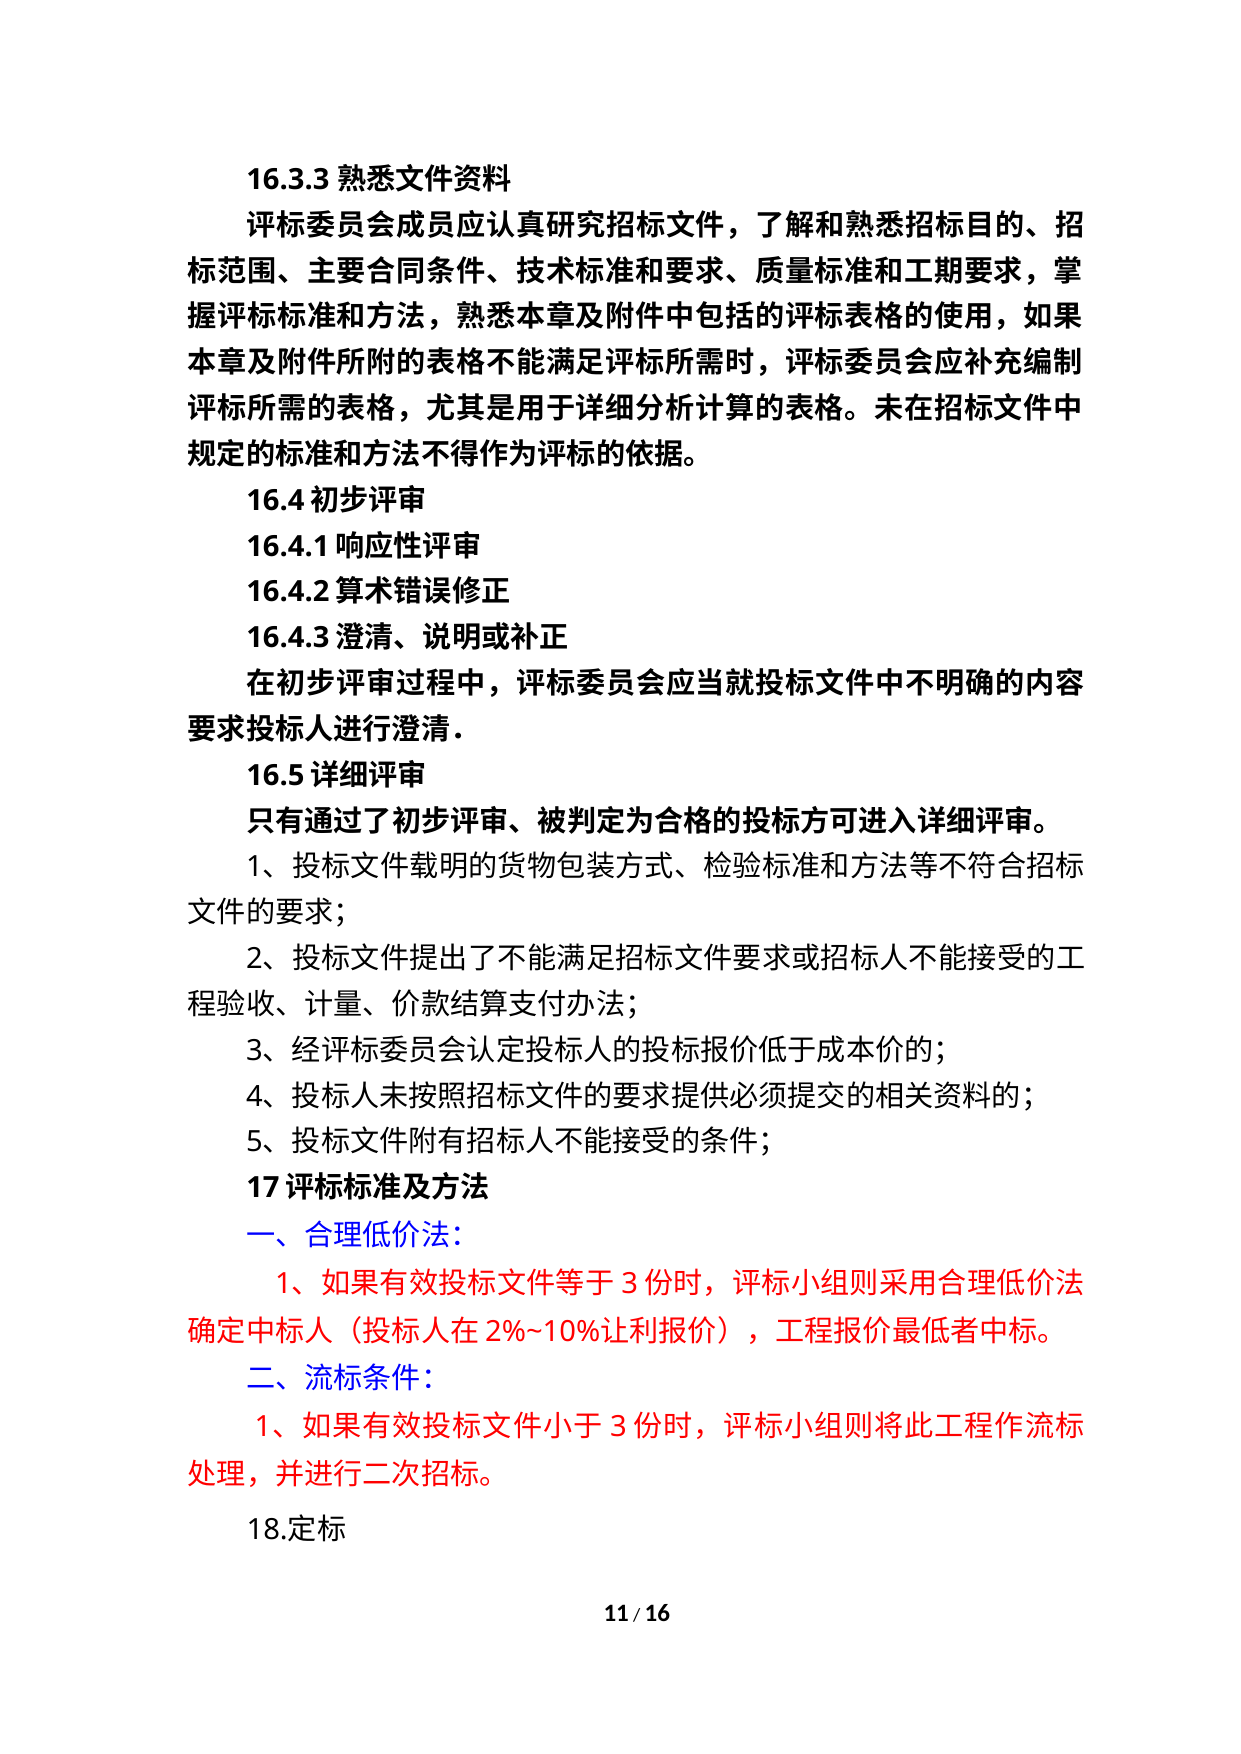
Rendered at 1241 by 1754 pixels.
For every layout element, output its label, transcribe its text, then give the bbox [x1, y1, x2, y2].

text 1、如果有效投标文件小于3份时，评标小组则将此工程作流标处理，并进行二次招标。 [187, 1398, 1085, 1494]
text 一、合理低价法： [187, 1207, 1085, 1255]
text 1、投标文件载明的货物包装方式、检验标准和方法等不符合招标文件的要求； [187, 840, 1085, 932]
text 16.4初步评审 [187, 473, 1085, 519]
text 2、投标文件提出了不能满足招标文件要求或招标人不能接受的工程验收、计量、价款结算支付办法； [187, 932, 1085, 1023]
text 5、投标文件附有招标人不能接受的条件； [187, 1115, 1085, 1161]
text 评标委员会成员应认真研究招标文件，了解和熟悉招标目的、招标范围、主要合同条件、技术标准和要求、质量标准和工期要求，掌握评标标准和方法，熟悉本章及附件中包括的评标表格的使用，如果本章及附件所附的表格不能满足评标所需时，评标委员会应补充编制评标所需的表格，尤其是用于详细分析计算的表格。未在招标文件中规定的标准和方法不得作为评标的依据。 [187, 198, 1085, 473]
text 16.5详细评审 [187, 748, 1085, 794]
text 只有通过了初步评审、被判定为合格的投标方可进入详细评审。 [187, 794, 1085, 840]
text 17评标标准及方法 [187, 1161, 1085, 1207]
text 3、经评标委员会认定投标人的投标报价低于成本价的； [187, 1023, 1085, 1069]
text 16.4.1响应性评审 [187, 519, 1085, 565]
text 在初步评审过程中，评标委员会应当就投标文件中不明确的内容要求投标人进行澄清． [187, 657, 1085, 748]
text 二、流标条件： [187, 1351, 1085, 1398]
text 4、投标人未按照招标文件的要求提供必须提交的相关资料的； [187, 1069, 1085, 1115]
text 16.3.3 熟悉文件资料 [187, 153, 1085, 198]
text 16.4.3澄清、说明或补正 [187, 611, 1085, 657]
list 如果有效投标文件等于3份时，评标小组则采用合理低价法确定中标人（投标人在2%~10%让利报价），工程报价最低者中标。 [187, 1255, 1085, 1351]
text 16.4.2算术错误修正 [187, 565, 1085, 611]
text 18.定标 [187, 1494, 1085, 1559]
